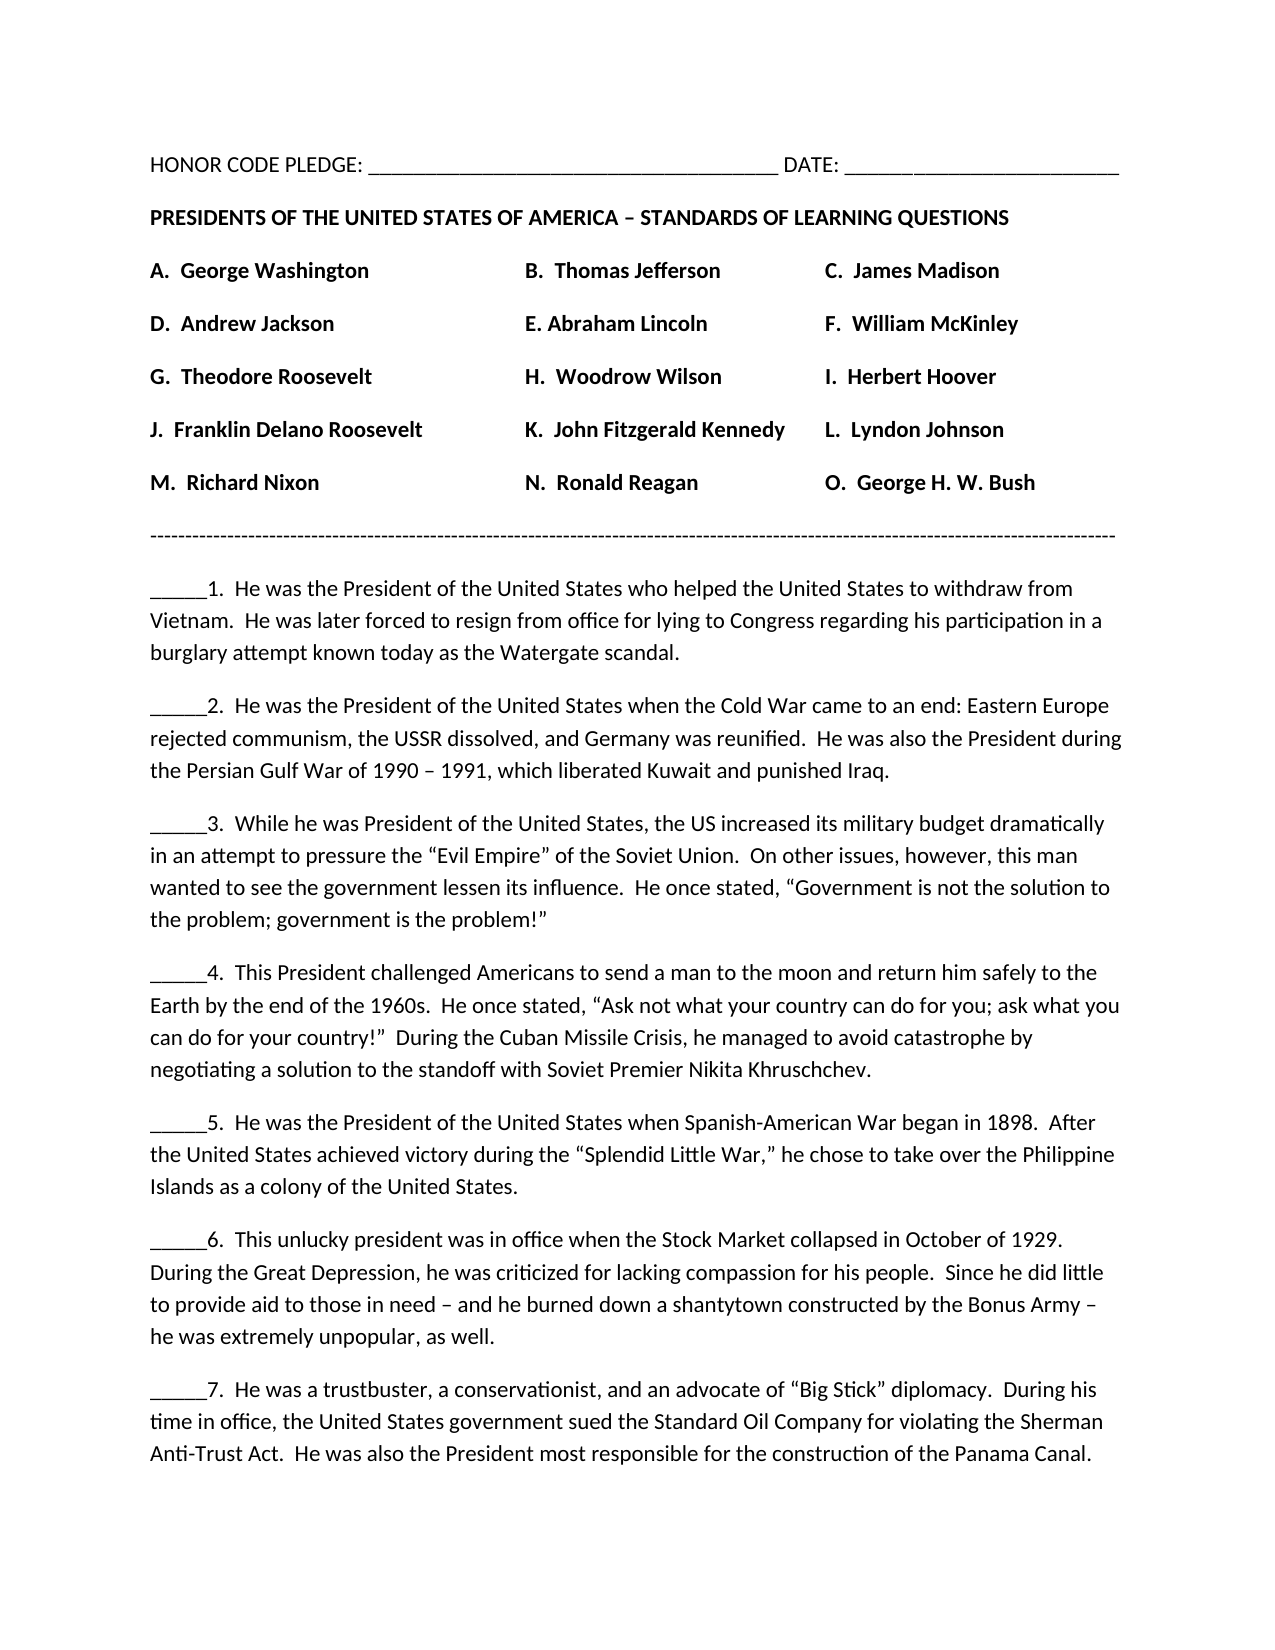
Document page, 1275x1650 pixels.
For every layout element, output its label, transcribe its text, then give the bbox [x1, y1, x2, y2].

text ------------------------------------------------------------------------------------------------------------------------------------------ [150, 521, 1125, 549]
text PRESIDENTS OF THE UNITED STATES OF AMERICA – STANDARDS OF LEARNING QUESTIONS [150, 203, 1125, 231]
text _____2. He was the President of the United States when the Cold War came to an end: Eastern Europe rejected communism, the USSR dissolved, and Germany was reunified. He was also the President during the Persian Gulf War of 1990 – 1991, which liberated Kuwait and punished Iraq. [150, 692, 1125, 784]
text J. Franklin Delano Roosevelt K. John Fitzgerald Kennedy L. Lyndon Johnson [150, 415, 1125, 443]
text G. Theodore Roosevelt H. Woodrow Wilson I. Herbert Hoover [150, 362, 1125, 390]
text D. Andrew Jackson E. Abraham Lincoln F. William McKinley [150, 309, 1125, 337]
text A. George Washington B. Thomas Jefferson C. James Madison [150, 256, 1125, 284]
text _____6. This unlucky president was in office when the Stock Market collapsed in October of 1929. During the Great Depression, he was criticized for lacking compassion for his people. Since he did little to provide aid to those in need – and he burned down a shantytown constructed by the Bonus Army – he was extremely unpopular, as well. [150, 1226, 1125, 1350]
text _____7. He was a trustbuster, a conservationist, and an advocate of “Big Stick” diplomacy. During his time in office, the United States government sued the Standard Oil Company for violating the Sherman Anti-Trust Act. He was also the President most responsible for the construction of the Panama Canal. [150, 1375, 1125, 1467]
text _____1. He was the President of the United States who helped the United States to withdraw from Vietnam. He was later forced to resign from office for lying to Congress regarding his participation in a burglary attempt known today as the Watergate scandal. [150, 574, 1125, 667]
text _____4. This President challenged Americans to send a man to the moon and return him safely to the Earth by the end of the 1960s. He once stated, “Ask not what your country can do for you; ask what you can do for your country!” During the Cuban Missile Crisis, he managed to avoid catastrophe by negotiating a solution to the standoff with Soviet Premier Nikita Khruschchev. [150, 958, 1125, 1083]
text M. Richard Nixon N. Ronald Reagan O. George H. W. Bush [150, 468, 1125, 496]
text _____3. While he was President of the United States, the US increased its military budget dramatically in an attempt to pressure the “Evil Empire” of the Soviet Union. On other issues, however, this man wanted to see the government lessen its influence. He once stated, “Government is not the solution to the problem; government is the problem!” [150, 809, 1125, 933]
text HONOR CODE PLEDGE: ____________________________________ DATE: ________________________ [150, 150, 1125, 178]
text _____5. He was the President of the United States when Spanish-American War began in 1898. After the United States achieved victory during the “Splendid Little War,” he chose to take over the Philippine Islands as a colony of the United States. [150, 1108, 1125, 1201]
